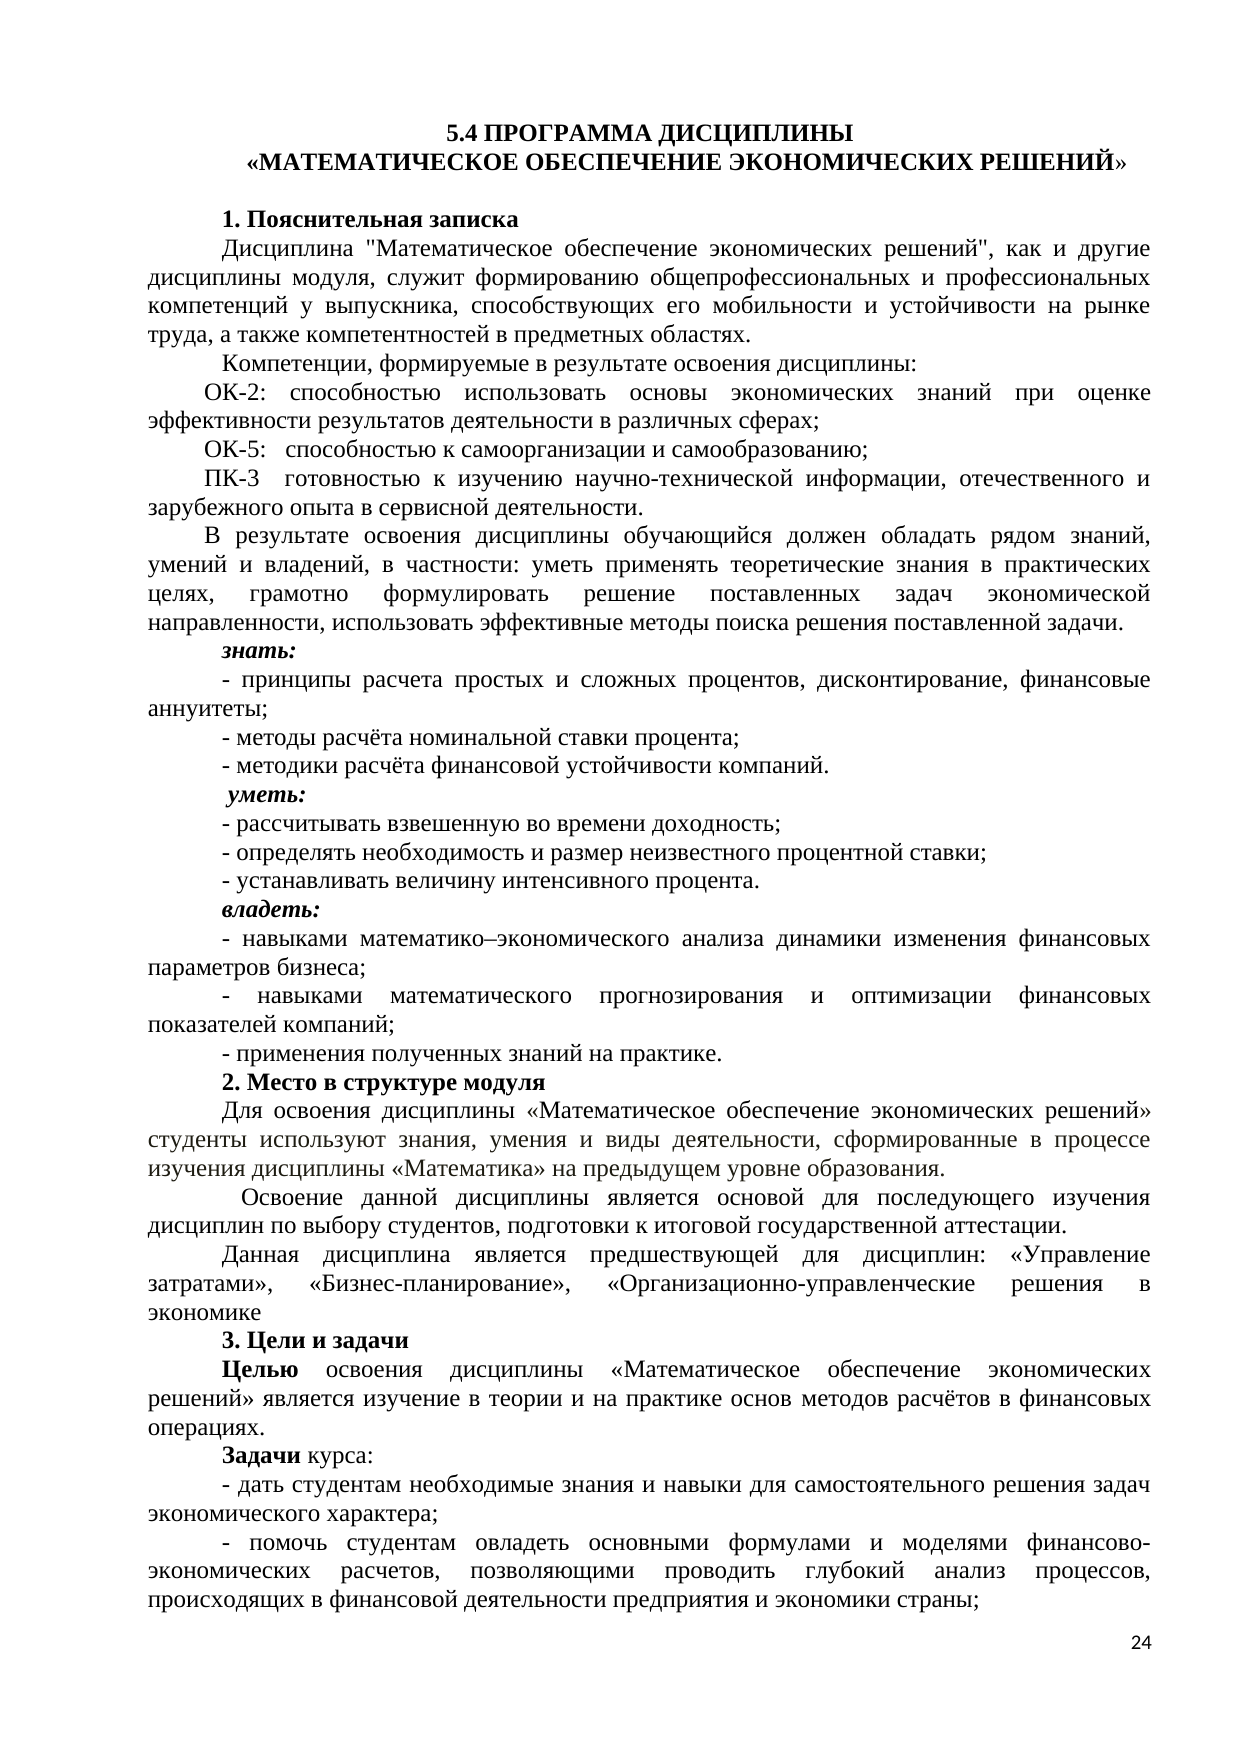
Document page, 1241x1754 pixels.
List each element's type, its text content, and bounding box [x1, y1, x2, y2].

text В результате освоения дисциплины обучающийся должен обладать рядом знаний, умений и владений, в частности: уметь применять теоретические знания в практических целях, грамотно формулировать решение поставленных задач экономической направленности, использовать эффективные методы поиска решения поставленной задачи. [148, 521, 1152, 636]
text Целью освоения дисциплины «Математическое обеспечение экономических решений» является изучение в теории и на практике основ методов расчётов в финансовых операциях. [148, 1354, 1152, 1441]
text владеть: [148, 894, 1152, 923]
text - методы расчёта номинальной ставки процента; [148, 722, 1152, 751]
text - помочь студентам овладеть основными формулами и моделями финансово-экономических расчетов, позволяющими проводить глубокий анализ процессов, происходящих в финансовой деятельности предприятия и экономики страны; [148, 1527, 1152, 1613]
text 3. Цели и задачи [148, 1326, 1152, 1354]
text уметь: [148, 779, 1152, 808]
text ОК-5: способностью к самоорганизации и самообразованию; [148, 434, 1152, 463]
text - принципы расчета простых и сложных процентов, дисконтирование, финансовые аннуитеты; [148, 664, 1152, 722]
text Данная дисциплина является предшествующей для дисциплин: «Управление затратами», «Бизнес-планирование», «Организационно-управленческие решения в экономике [148, 1239, 1152, 1326]
text - навыками математического прогнозирования и оптимизации финансовых показателей компаний; [148, 981, 1152, 1038]
text - дать студентам необходимые знания и навыки для самостоятельного решения задач экономического характера; [148, 1469, 1152, 1527]
text «Математическое обеспечение экономических решений» [148, 147, 1152, 176]
text ОК-2: способностью использовать основы экономических знаний при оценке эффективности результатов деятельности в различных сферах; [148, 377, 1152, 434]
text 5.4 ПРОГРАММА ДИСЦИПЛИНЫ [148, 118, 1152, 147]
text - рассчитывать взвешенную во времени доходность; [148, 808, 1152, 837]
text - навыками математико–экономического анализа динамики изменения финансовых параметров бизнеса; [148, 923, 1152, 981]
text - устанавливать величину интенсивного процента. [148, 866, 1152, 894]
text 2. Место в структуре модуля [148, 1067, 1152, 1096]
text Дисциплина "Математическое обеспечение экономических решений", как и другие дисциплины модуля, служит формированию общепрофессиональных и профессиональных компетенций у выпускника, способствующих его мобильности и устойчивости на рынке труда, а также компетентностей в предметных областях. [148, 233, 1152, 348]
text - определять необходимость и размер неизвестного процентной ставки; [148, 837, 1152, 866]
text - применения полученных знаний на практике. [148, 1038, 1152, 1067]
text Освоение данной дисциплины является основой для последующего изучения дисциплин по выбору студентов, подготовки к итоговой государственной аттестации. [148, 1182, 1152, 1239]
text 1. Пояснительная записка [148, 204, 1152, 233]
text Задачи курса: [148, 1441, 1152, 1469]
text - методики расчёта финансовой устойчивости компаний. [148, 751, 1152, 779]
text знать: [148, 636, 1152, 664]
text ПК-3 готовностью к изучению научно-технической информации, отечественного и зарубежного опыта в сервисной деятельности. [148, 463, 1152, 521]
text Компетенции, формируемые в результате освоения дисциплины: [148, 348, 1152, 377]
text Для освоения дисциплины «Математическое обеспечение экономических решений» студенты используют знания, умения и виды деятельности, сформированные в процессе изучения дисциплины «Математика» на предыдущем уровне образования. [148, 1096, 1152, 1182]
